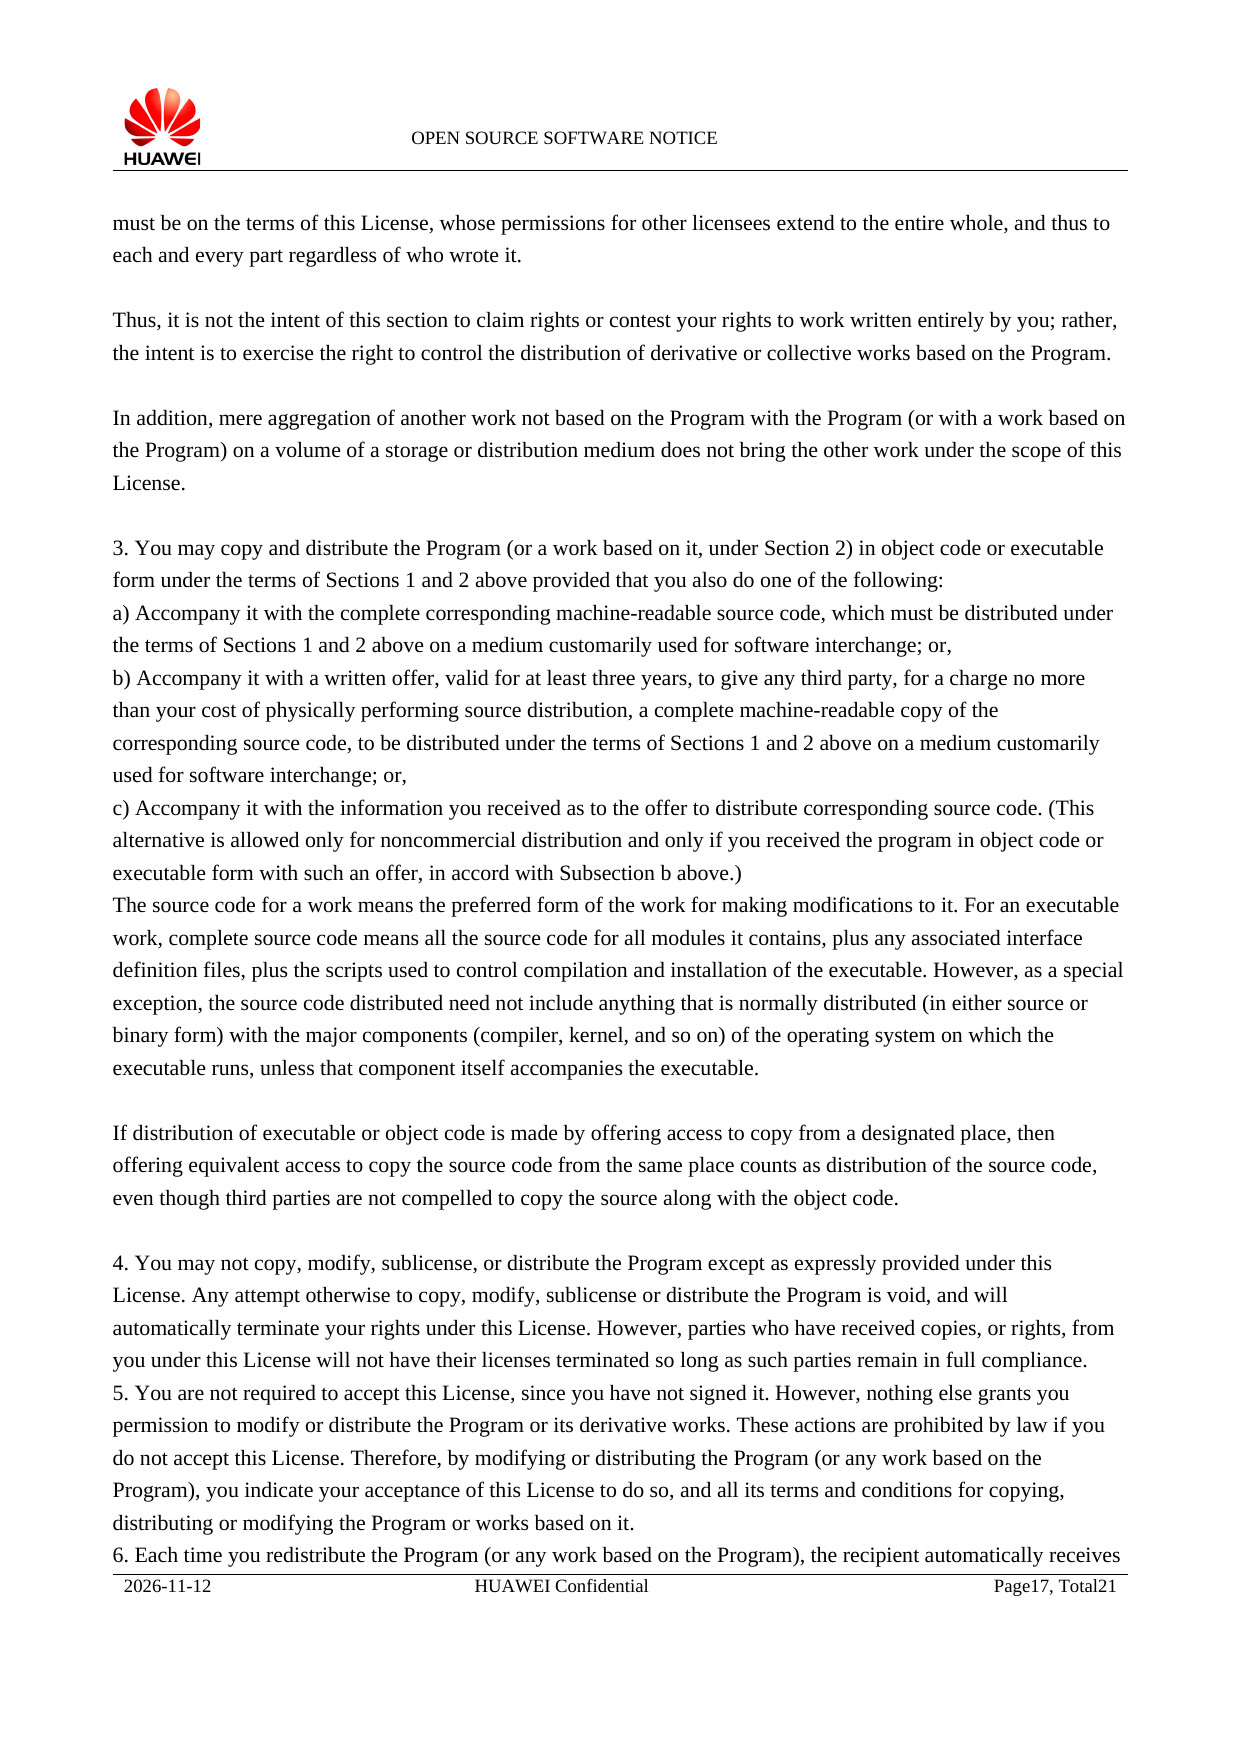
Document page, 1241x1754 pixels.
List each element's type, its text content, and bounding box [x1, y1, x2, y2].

picture [124, 88, 201, 165]
